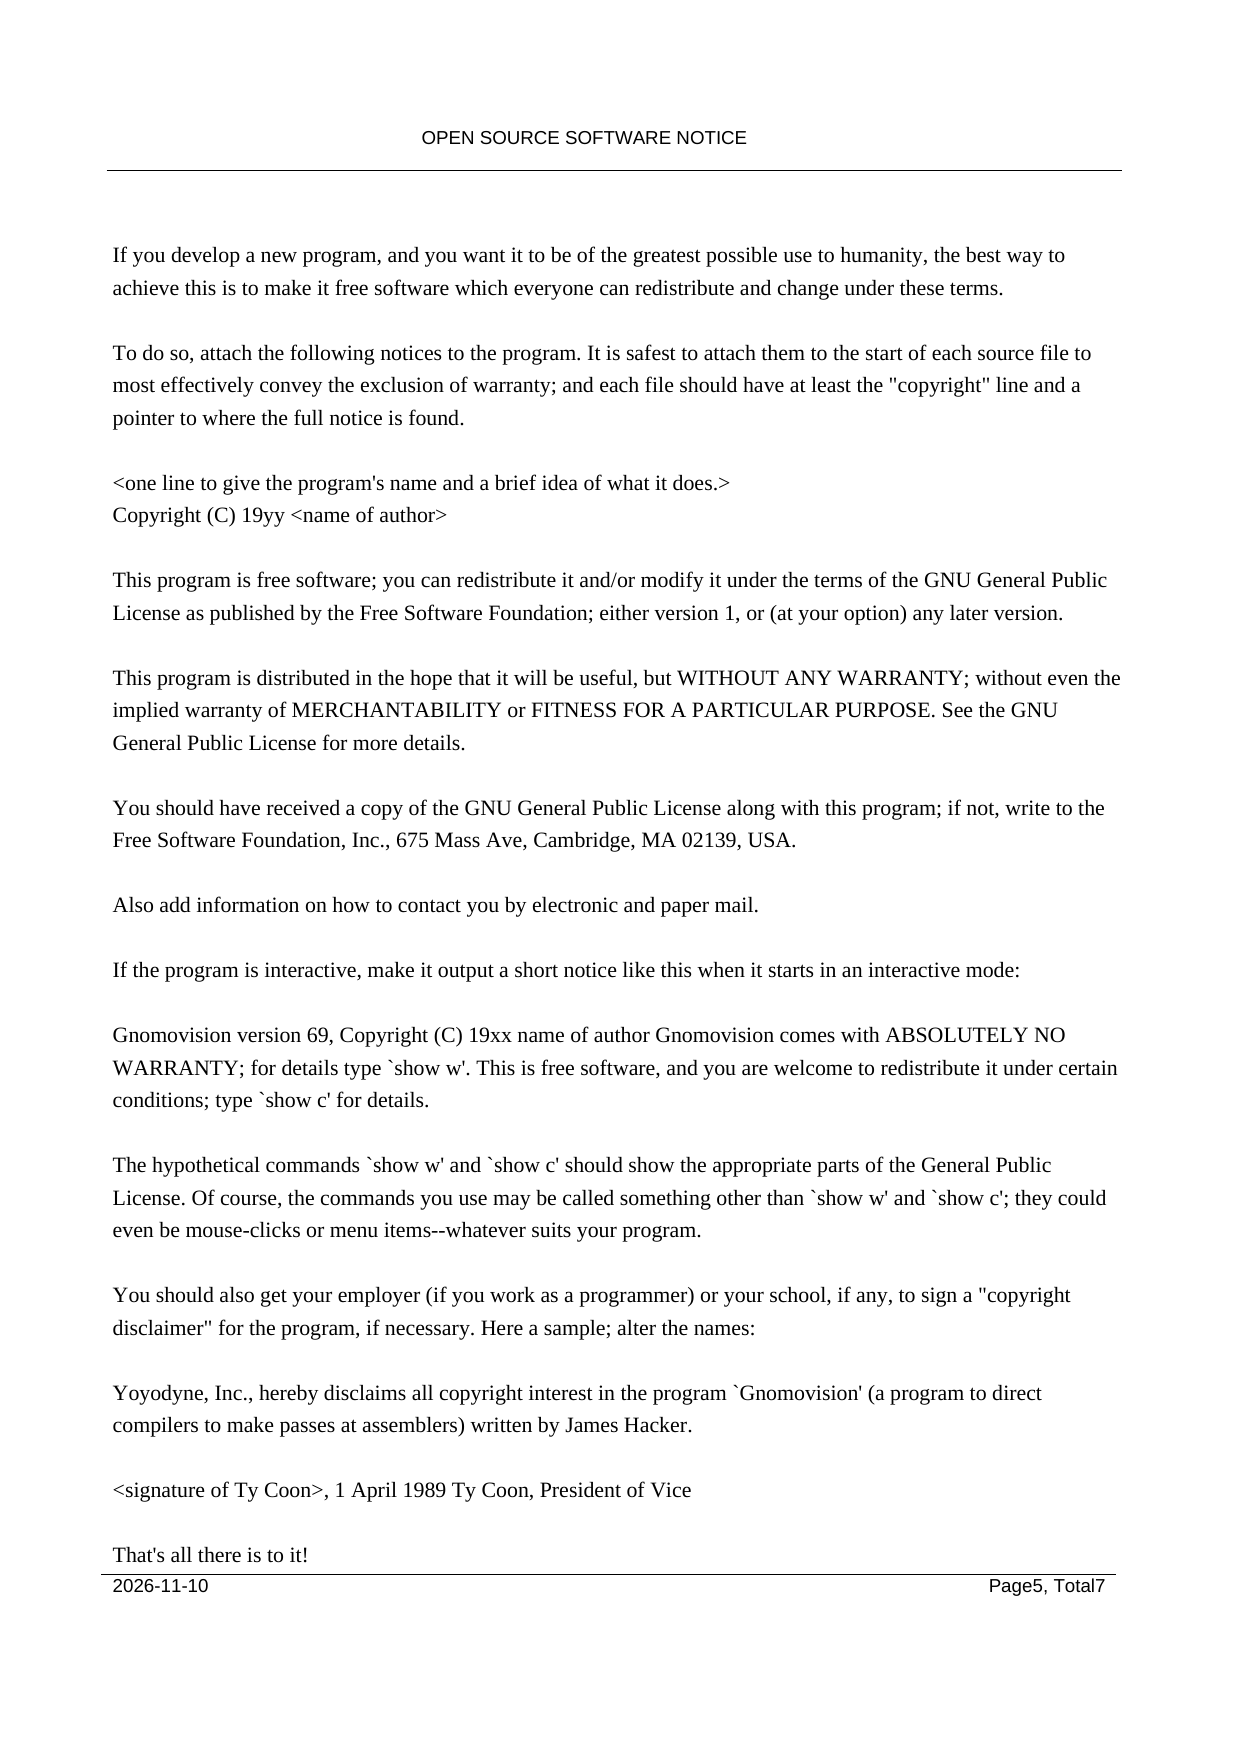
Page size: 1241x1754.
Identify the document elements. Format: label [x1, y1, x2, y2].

text [112, 206, 1128, 1571]
